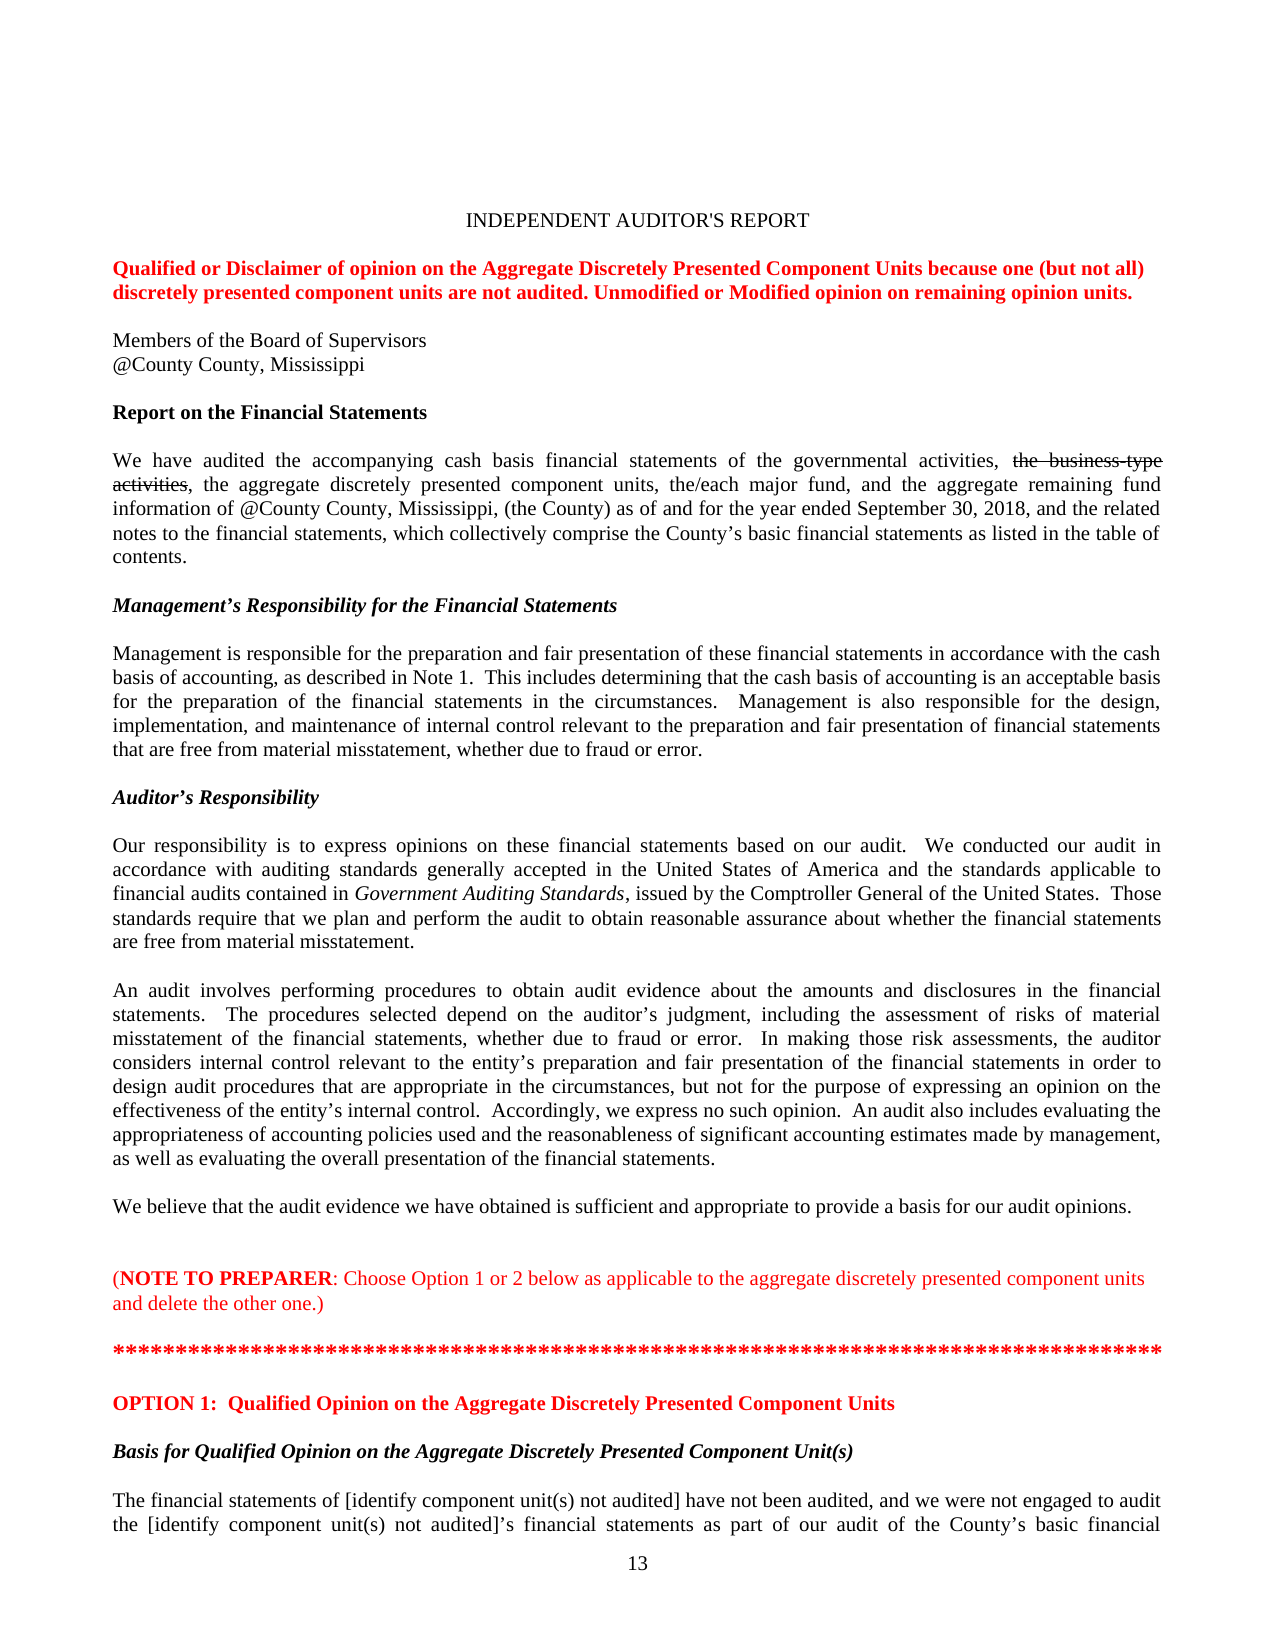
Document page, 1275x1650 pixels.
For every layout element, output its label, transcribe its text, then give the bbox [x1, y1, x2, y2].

text Management is responsible for the preparation and fair presentation of these financial statements in accordance with the cash basis of accounting, as described in Note 1. This includes determining that the cash basis of accounting is an acceptable basis for the preparation of the financial statements in the circumstances. Management is also responsible for the design, implementation, and maintenance of internal control relevant to the preparation and fair presentation of financial statements that are free from material misstatement, whether due to fraud or error. [112, 641, 1162, 761]
text Members of the Board of Supervisors [112, 328, 1162, 352]
text OPTION 1: Qualified Opinion on the Aggregate Discretely Presented Component Units [112, 1391, 1162, 1415]
text Auditor’s Responsibility [112, 785, 1162, 809]
text Basis for Qualified Opinion on the Aggregate Discretely Presented Component Unit(s) [112, 1439, 1162, 1463]
text @County County, Mississippi [112, 352, 1162, 376]
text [112, 1488, 1162, 1536]
subtitle INDEPENDENT AUDITOR'S REPORT [112, 208, 1162, 232]
text ************************************************************************************ [112, 1338, 1162, 1367]
text Our responsibility is to express opinions on these financial statements based on our audit. We conducted our audit in accordance with auditing standards generally accepted in the United States of America and the standards applicable to financial audits contained in Government Auditing Standards, issued by the Comptroller General of the United States. Those standards require that we plan and perform the audit to obtain reasonable assurance about whether the financial statements are free from material misstatement. [112, 833, 1162, 953]
text We believe that the audit evidence we have obtained is sufficient and appropriate to provide a basis for our audit opinions. [112, 1194, 1162, 1218]
text Management’s Responsibility for the Financial Statements [112, 593, 1162, 617]
text (NOTE TO PREPARER: Choose Option 1 or 2 below as applicable to the aggregate discretely presented component units and delete the other one.) [112, 1266, 1162, 1314]
text Qualified or Disclaimer of opinion on the Aggregate Discretely Presented Component Units because one (but not all) discretely presented component units are not audited. Unmodified or Modified opinion on remaining opinion units. [112, 256, 1162, 304]
text An audit involves performing procedures to obtain audit evidence about the amounts and disclosures in the financial statements. The procedures selected depend on the auditor’s judgment, including the assessment of risks of material misstatement of the financial statements, whether due to fraud or error. In making those risk assessments, the auditor considers internal control relevant to the entity’s preparation and fair presentation of the financial statements in order to design audit procedures that are appropriate in the circumstances, but not for the purpose of expressing an opinion on the effectiveness of the entity’s internal control. Accordingly, we express no such opinion. An audit also includes evaluating the appropriateness of accounting policies used and the reasonableness of significant accounting estimates made by management, as well as evaluating the overall presentation of the financial statements. [112, 978, 1162, 1170]
text We have audited the accompanying cash basis financial statements of the governmental activities, the business-type activities, the aggregate discretely presented component units, the/each major fund, and the aggregate remaining fund information of @County County, Mississippi, (the County) as of and for the year ended September 30, 2018, and the related notes to the financial statements, which collectively comprise the County’s basic financial statements as listed in the table of contents. [112, 448, 1162, 568]
text Report on the Financial Statements [112, 400, 1162, 424]
